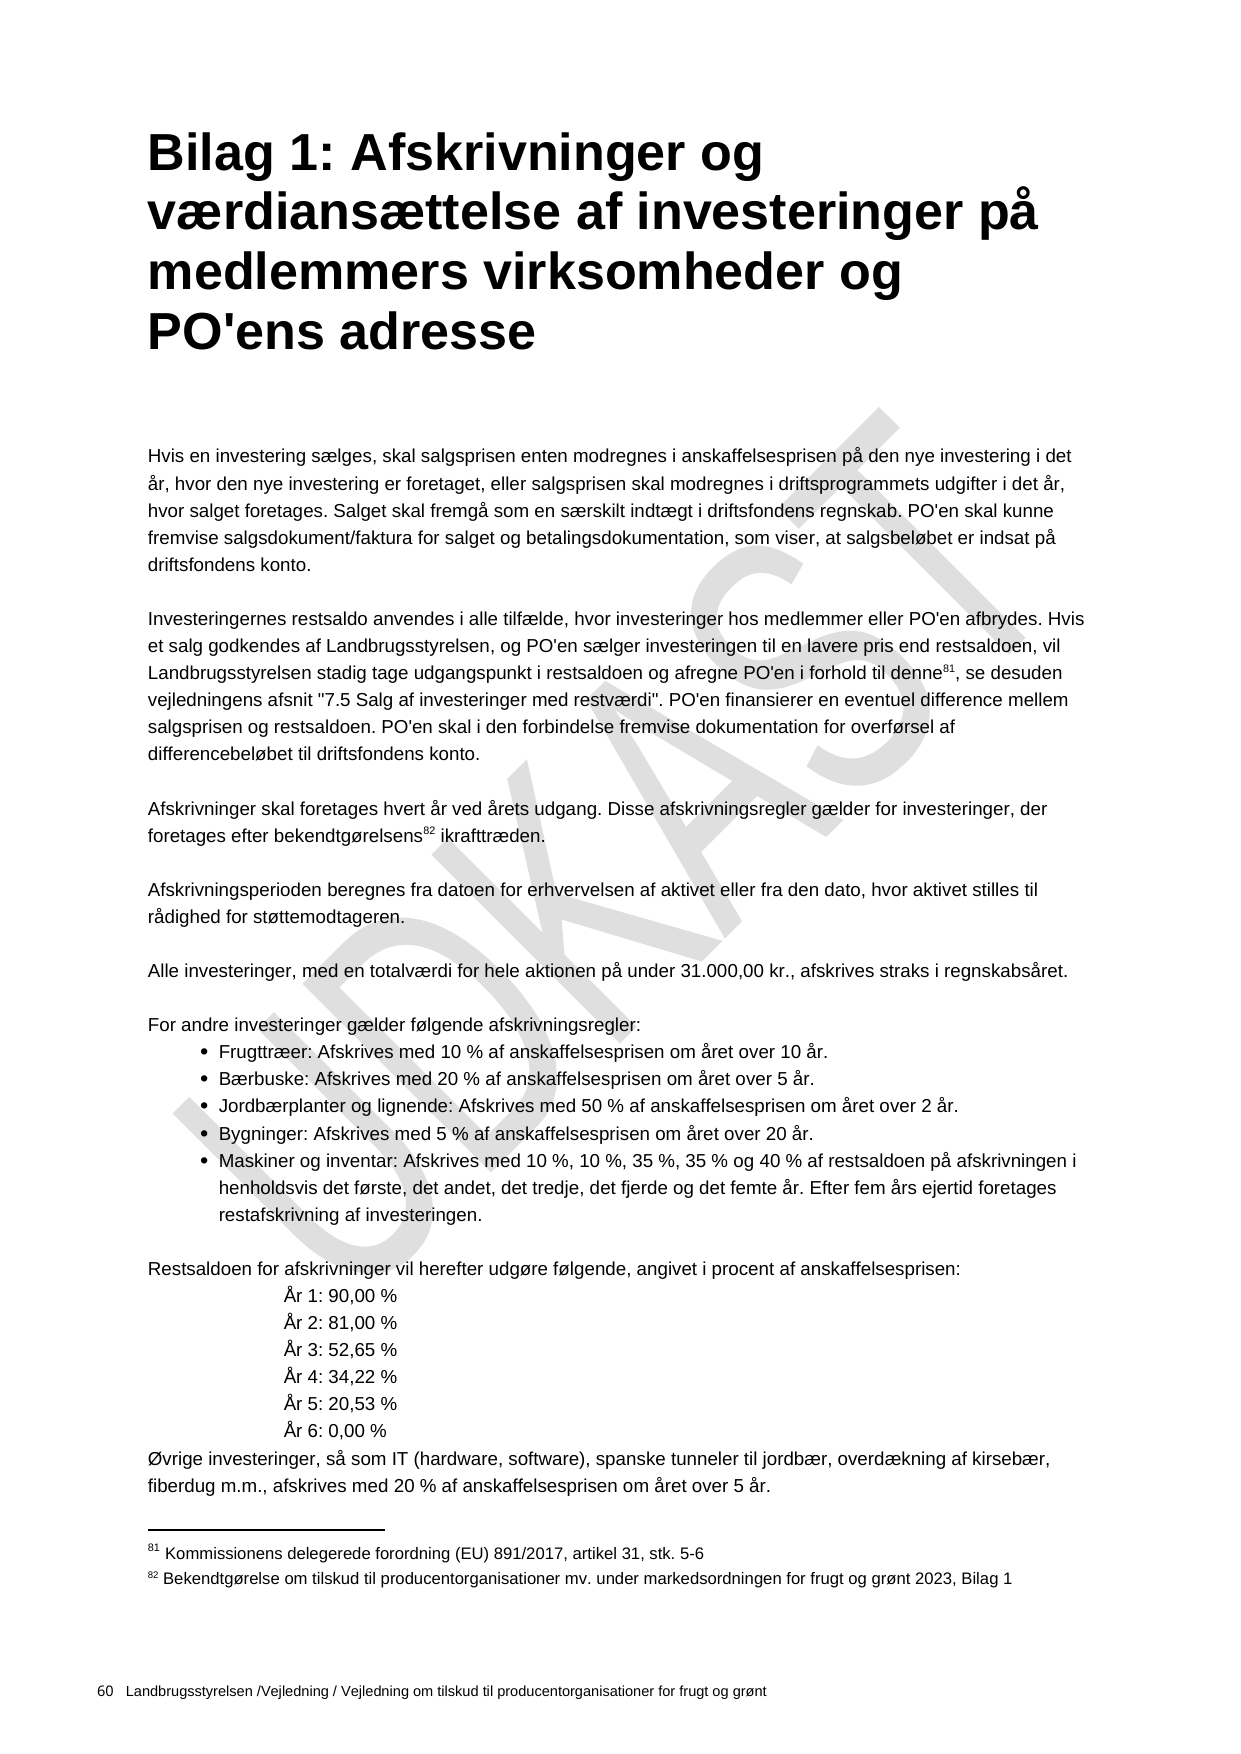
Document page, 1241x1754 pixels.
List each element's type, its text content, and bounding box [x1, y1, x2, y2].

text Restsaldoen for afskrivninger vil herefter udgøre følgende, angivet i procent af anskaffelsesprisen: [148, 1252, 1092, 1279]
text Afskrivningsperioden beregnes fra datoen for erhvervelsen af aktivet eller fra den dato, hvor aktivet stilles til rådighed for støttemodtageren. [148, 873, 1092, 927]
text År 5: 20,53 % [283, 1388, 1092, 1415]
text Alle investeringer, med en totalværdi for hele aktionen på under 31.000,00 kr., afskrives straks i regnskabsåret. [148, 954, 1092, 981]
text Øvrige investeringer, så som IT (hardware, software), spanske tunneler til jordbær, overdækning af kirsebær, fiberdug m.m., afskrives med 20 % af anskaffelsesprisen om året over 5 år. [148, 1442, 1092, 1496]
text År 3: 52,65 % [283, 1333, 1092, 1361]
list Maskiner og inventar: Afskrives med 10 %, 10 %, 35 %, 35 % og 40 % af restsaldoen på afskrivningen i henholdsvis det første, det andet, det tredje, det fjerde og det femte år. Efter fem års ejertid foretages restafskrivning af investeringen. [201, 1144, 1092, 1225]
list Jordbærplanter og lignende: Afskrives med 50 % af anskaffelsesprisen om året over 2 år. [201, 1090, 1092, 1117]
text År 1: 90,00 % [283, 1279, 1092, 1306]
text År 6: 0,00 % [283, 1415, 1092, 1442]
subtitle Bilag 1: Afskrivninger og værdiansættelse af investeringer på medlemmers virksomheder og PO'ens adresse [148, 121, 1092, 361]
text År 4: 34,22 % [283, 1361, 1092, 1388]
text Afskrivninger skal foretages hvert år ved årets udgang. Disse afskrivningsregler gælder for investeringer, der foretages efter bekendtgørelsens ikrafttræden. [148, 792, 1092, 846]
text For andre investeringer gælder følgende afskrivningsregler: [148, 1008, 1092, 1036]
list Frugttræer: Afskrives med 10 % af anskaffelsesprisen om året over 10 år. [201, 1036, 1092, 1063]
text År 2: 81,00 % [283, 1306, 1092, 1333]
list Bærbuske: Afskrives med 20 % af anskaffelsesprisen om året over 5 år. [201, 1063, 1092, 1090]
text Investeringernes restsaldo anvendes i alle tilfælde, hvor investeringer hos medlemmer eller PO'en afbrydes. Hvis et salg godkendes af Landbrugsstyrelsen, og PO'en sælger investeringen til en lavere pris end restsaldoen, vil Landbrugsstyrelsen stadig tage udgangspunkt i restsaldoen og afregne PO'en i forhold til denne, se desuden vejledningens afsnit "7.5 Salg af investeringer med restværdi". PO'en finansierer en eventuel difference mellem salgsprisen og restsaldoen. PO'en skal i den forbindelse fremvise dokumentation for overførsel af differencebeløbet til driftsfondens konto. [148, 602, 1092, 765]
text Hvis en investering sælges, skal salgsprisen enten modregnes i anskaffelsesprisen på den nye investering i det år, hvor den nye investering er foretaget, eller salgsprisen skal modregnes i driftsprogrammets udgifter i det år, hvor salget foretages. Salget skal fremgå som en særskilt indtægt i driftsfondens regnskab. PO'en skal kunne fremvise salgsdokument/faktura for salget og betalingsdokumentation, som viser, at salgsbeløbet er indsat på driftsfondens konto. [148, 440, 1092, 575]
list Bygninger: Afskrives med 5 % af anskaffelsesprisen om året over 20 år. [201, 1117, 1092, 1144]
